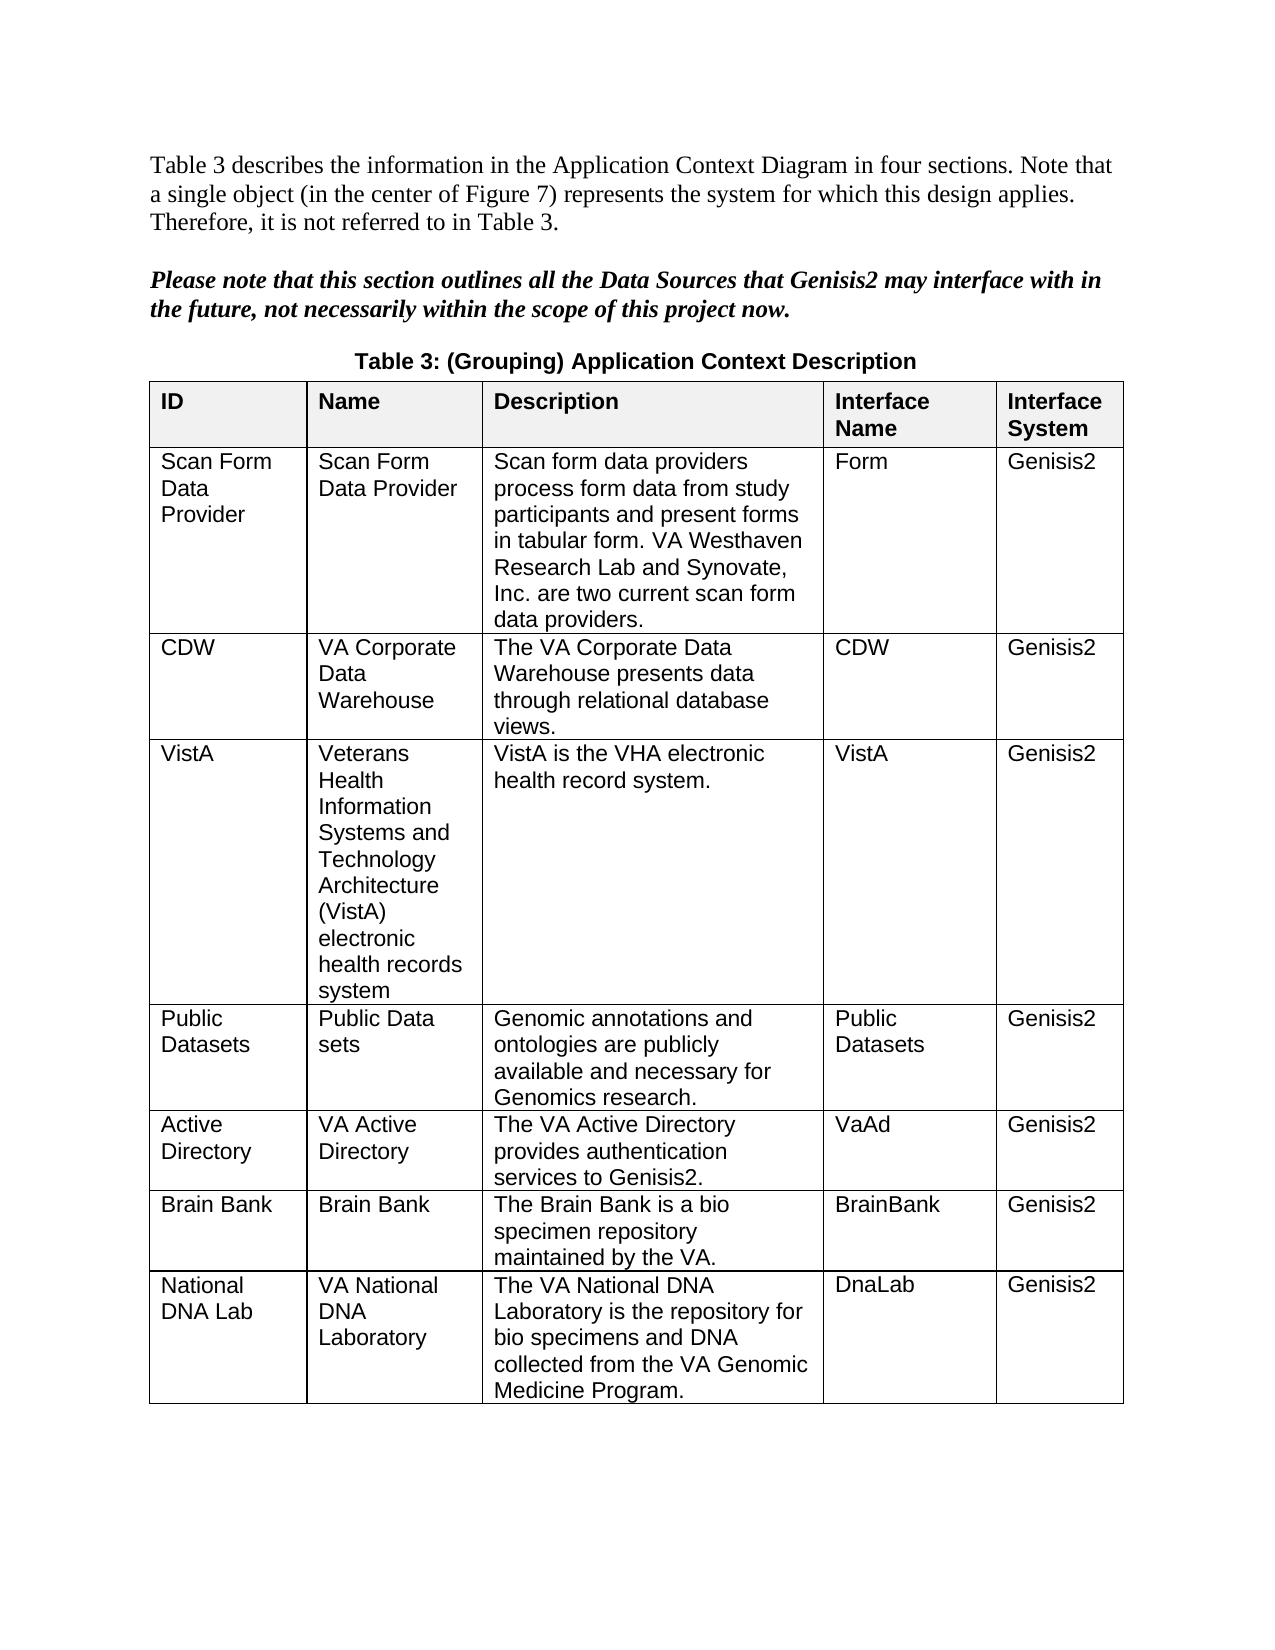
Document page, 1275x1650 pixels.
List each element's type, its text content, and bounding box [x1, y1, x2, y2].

text Therefore, it is not referred to in Table 3. [150, 207, 1137, 236]
table_cell DnaLab [824, 1272, 996, 1403]
table_cell VistA [824, 740, 996, 1003]
table_cell CDW [150, 634, 306, 739]
table_cell The Brain Bank is a bio specimen repository maintained by the VA. [483, 1191, 823, 1270]
table_cell BrainBank [824, 1191, 996, 1270]
table_cell VaAd [824, 1111, 996, 1190]
table_cell Scan Form Data Provider [308, 448, 482, 632]
table_cell Brain Bank [150, 1191, 306, 1270]
table_header Description [483, 382, 823, 447]
table_cell Public Datasets [150, 1005, 306, 1110]
table_cell The VA Corporate Data Warehouse presents data through relational database views. [483, 634, 823, 739]
table_header Interface System [997, 382, 1123, 447]
table_cell Genisis2 [997, 1191, 1123, 1270]
table_cell Genisis2 [997, 1111, 1123, 1190]
table_header ID [150, 382, 306, 447]
table_cell VistA is the VHA electronic health record system. [483, 740, 823, 1003]
table_cell VA Corporate Data Warehouse [308, 634, 482, 739]
table_cell Veterans Health Information Systems and Technology Architecture (VistA) electronic health records system [308, 740, 482, 1003]
table_cell Public Datasets [824, 1005, 996, 1110]
table_cell Form [824, 448, 996, 632]
text Table 3: (Grouping) Application Context Description [354, 348, 1137, 374]
table_cell The VA National DNA Laboratory is the repository for bio specimens and DNA collected from the VA Genomic Medicine Program. [483, 1272, 823, 1403]
table_header Interface Name [824, 382, 996, 447]
table_cell Genisis2 [997, 1272, 1123, 1403]
table_cell Active Directory [150, 1111, 306, 1190]
table_cell The VA Active Directory provides authentication services to Genisis2. [483, 1111, 823, 1190]
table_cell Genisis2 [997, 1005, 1123, 1110]
table_cell Brain Bank [308, 1191, 482, 1270]
table_cell Scan Form Data Provider [150, 448, 306, 632]
table_cell VA Active Directory [308, 1111, 482, 1190]
table_cell VA National DNA Laboratory [308, 1272, 482, 1403]
table_cell Public Data sets [308, 1005, 482, 1110]
table_cell Scan form data providers process form data from study participants and present forms in tabular form. VA Westhaven Research Lab and Synovate, Inc. are two current scan form data providers. [483, 448, 823, 632]
table_cell Genomic annotations and ontologies are publicly available and necessary for Genomics research. [483, 1005, 823, 1110]
table_cell Genisis2 [997, 634, 1123, 739]
table_cell Genisis2 [997, 448, 1123, 632]
table_cell Genisis2 [997, 740, 1123, 1003]
table_cell VistA [150, 740, 306, 1003]
table_header Name [308, 382, 482, 447]
text Table 3 describes the information in the Application Context Diagram in four sections. Note that a single object (in the center of Figure 7) represents the system for which this design applies. [150, 150, 1114, 207]
subtitle Please note that this section outlines all the Data Sources that Genisis2 may interface with in the future, not necessarily within the scope of this project now. [150, 265, 1124, 322]
table_cell National DNA Lab [150, 1272, 306, 1403]
table_cell CDW [824, 634, 996, 739]
